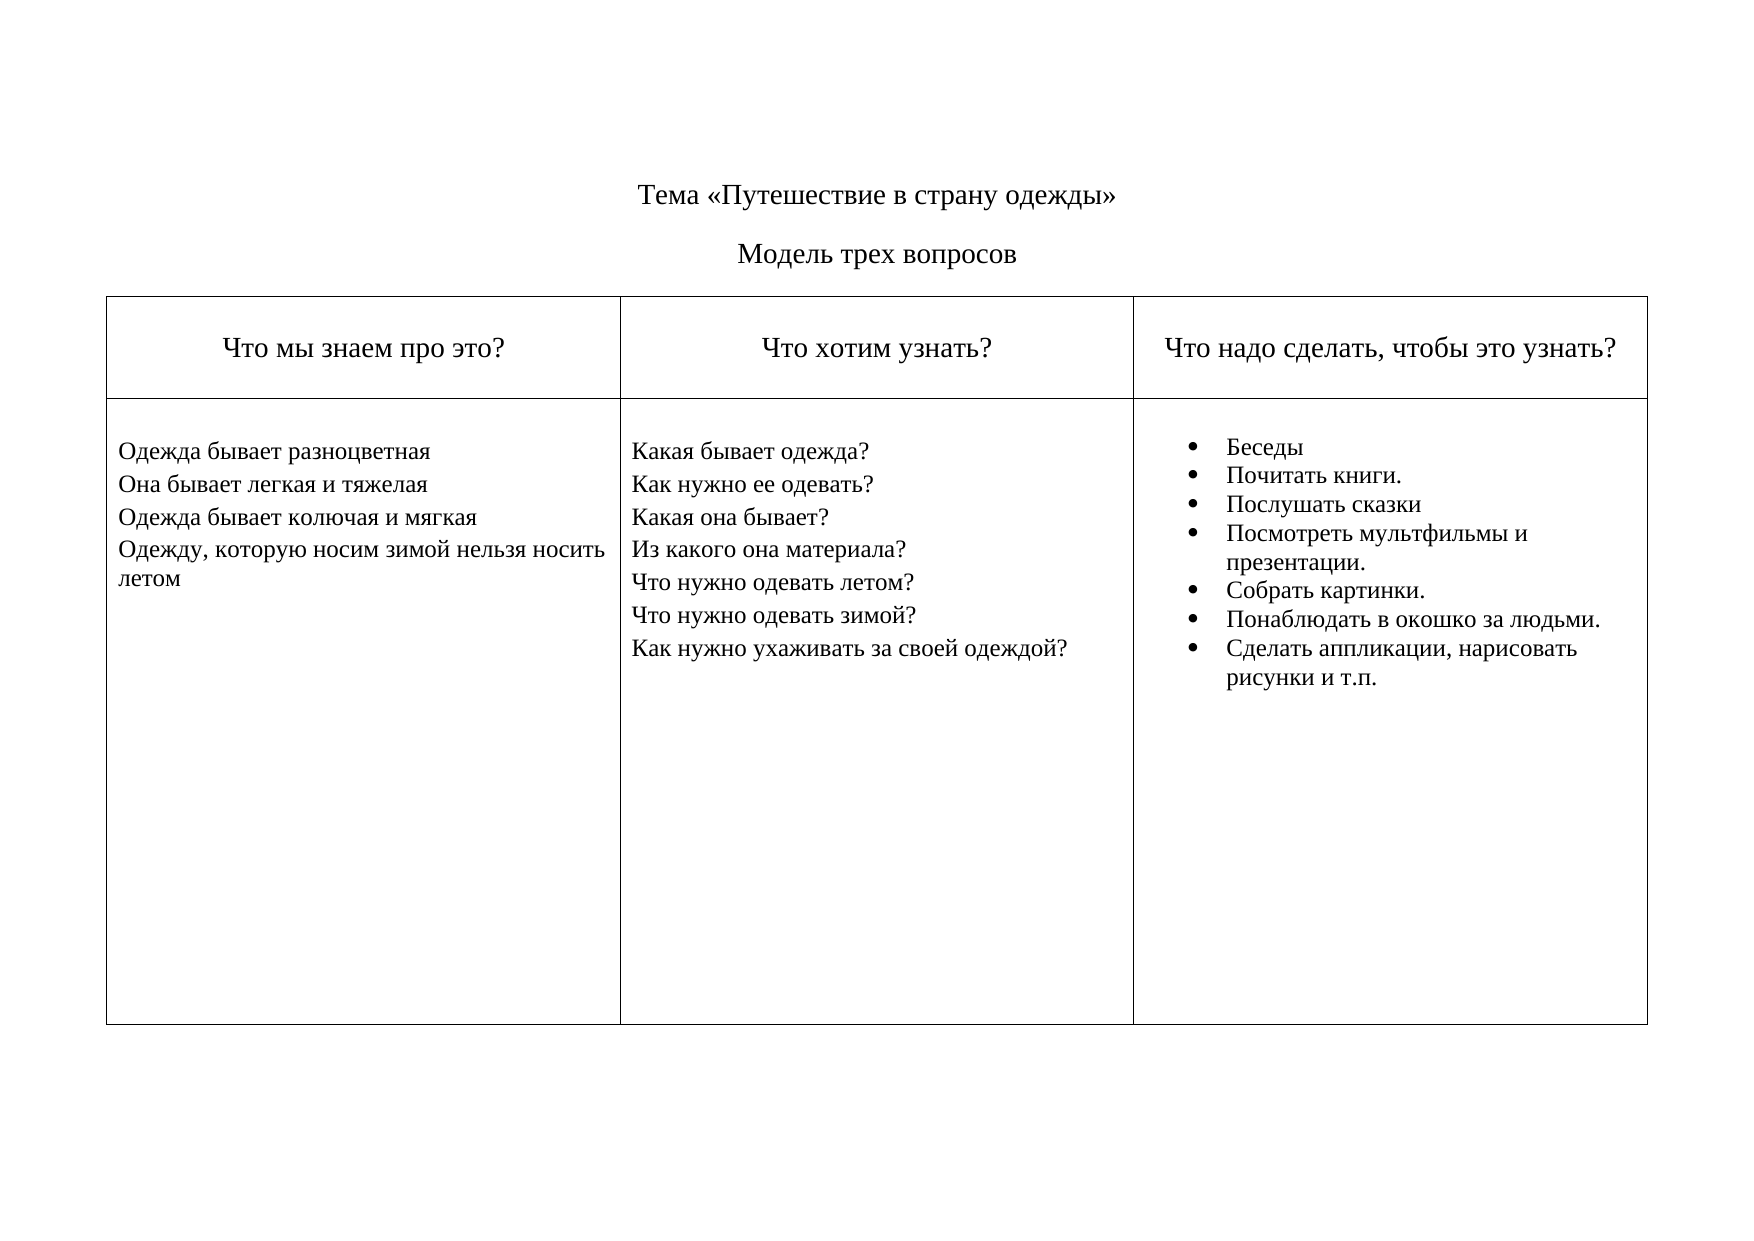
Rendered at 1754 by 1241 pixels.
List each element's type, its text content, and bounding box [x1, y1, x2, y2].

text Модель трех вопросов [118, 237, 1636, 270]
table_header Что надо сделать, чтобы это узнать? [1134, 297, 1647, 398]
text Тема «Путешествие в страну одежды» [118, 177, 1636, 211]
table_cell Одежда бывает разноцветная Она бывает легкая и тяжелая Одежда бывает колючая и мягкая Одежду, которую носим зимой нельзя носить летом [107, 399, 620, 1024]
table_cell Какая бывает одежда? Как нужно ее одевать? Какая она бывает? Из какого она материала? Что нужно одевать летом? Что нужно одевать зимой? Как нужно ухаживать за своей одеждой? [621, 399, 1133, 1024]
table_cell Беседы Почитать книги. Послушать сказки Посмотреть мультфильмы и презентации. Собрать картинки. Понаблюдать в окошко за людьми. Сделать аппликации, нарисовать рисунки и т.п. [1134, 399, 1647, 1024]
table_header Что хотим узнать? [621, 297, 1133, 398]
table_header Что мы знаем про это? [107, 297, 620, 398]
